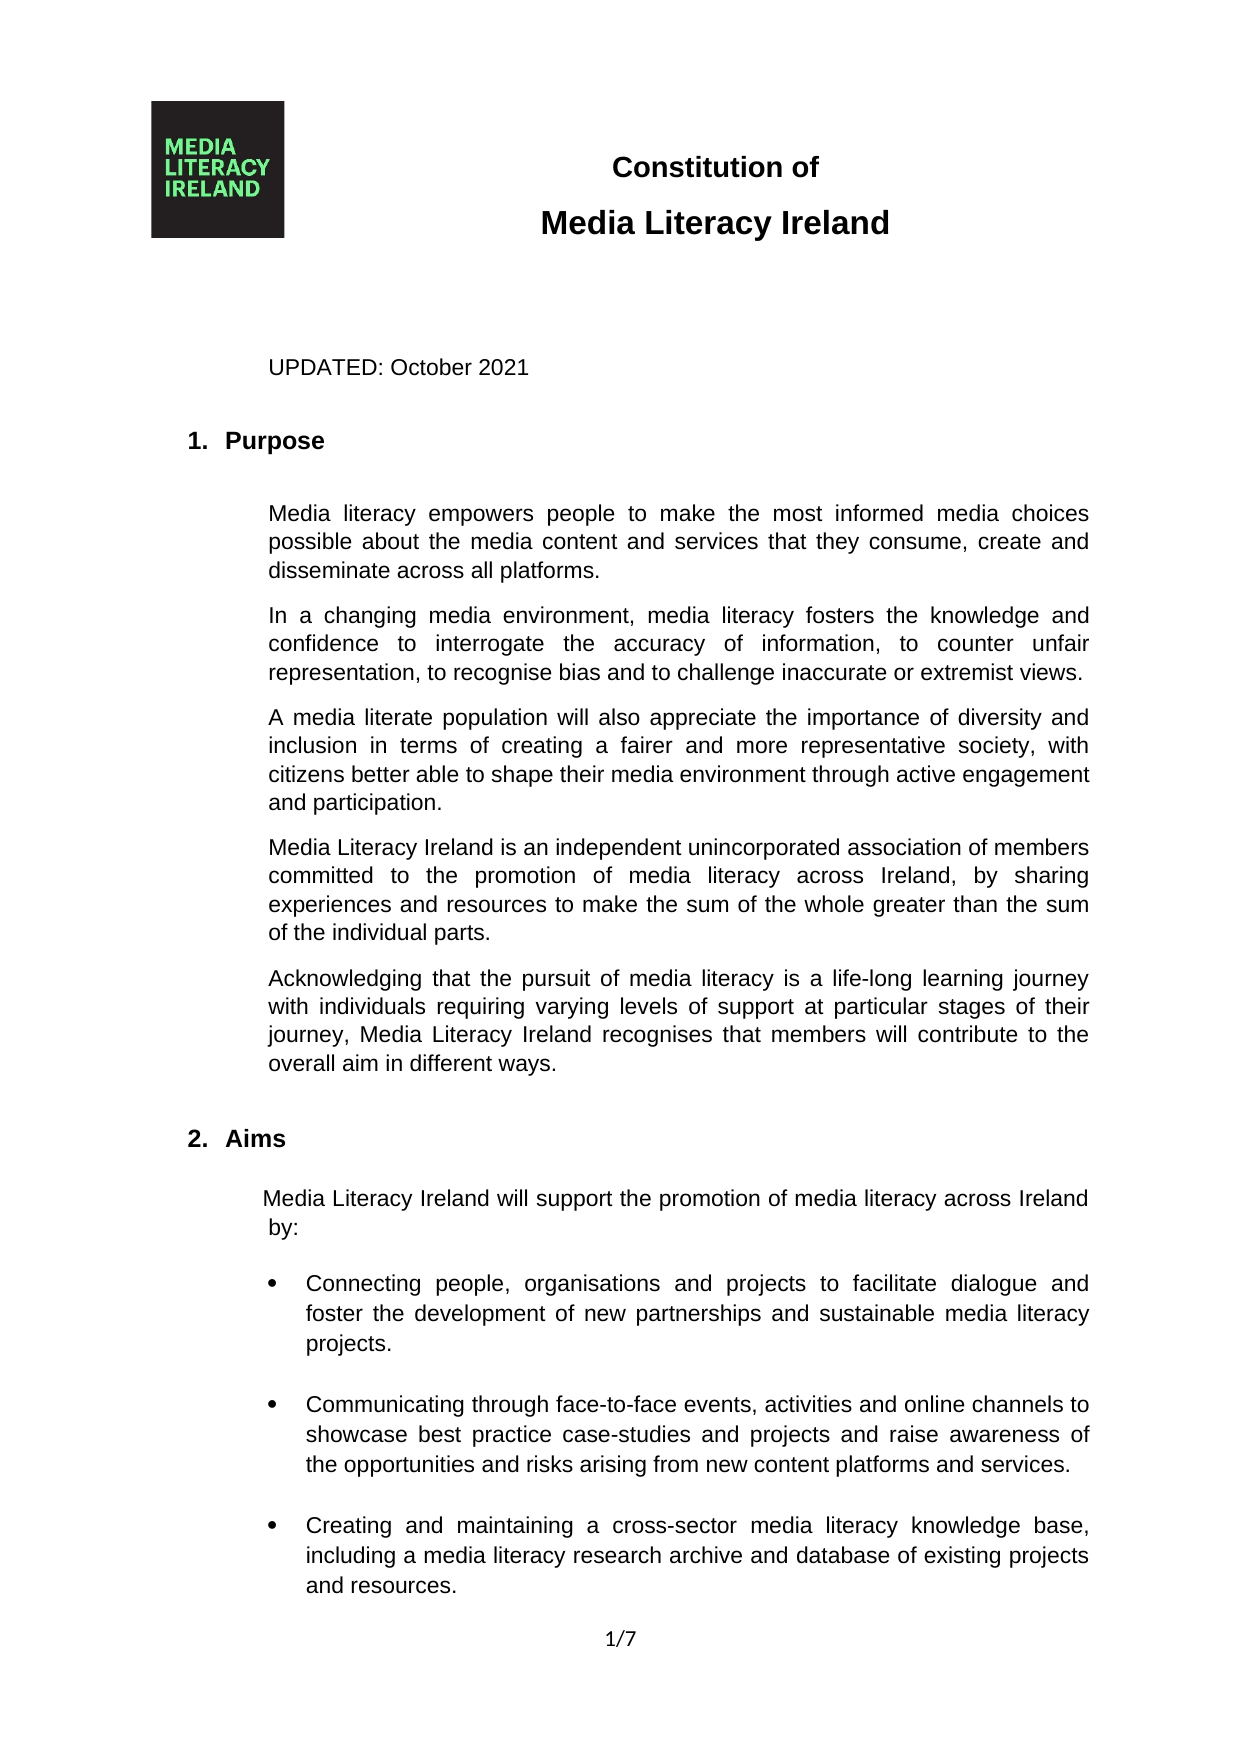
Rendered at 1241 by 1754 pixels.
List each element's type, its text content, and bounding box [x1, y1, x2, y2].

text Constitution of [285, 150, 1090, 183]
list Creating and maintaining a cross-sector media literacy knowledge base, including a media literacy research archive and database of existing projects and resources. [268, 1512, 1090, 1598]
text UPDATED: October 2021 [268, 351, 1090, 380]
list Aims [187, 1124, 1090, 1153]
picture [150, 101, 285, 236]
list Connecting people, organisations and projects to facilitate dialogue and foster the development of new partnerships and sustainable media literacy projects. [268, 1270, 1090, 1357]
list Communicating through face-to-face events, activities and online channels to showcase best practice case-studies and projects and raise awareness of the opportunities and risks arising from new content platforms and services. [268, 1391, 1090, 1477]
text Media Literacy Ireland [187, 203, 1090, 241]
text Media Literacy Ireland will support the promotion of media literacy across Ireland by: [262, 1182, 1090, 1241]
text Media literacy empowers people to make the most informed media choices possible about the media content and services that they consume, create and disseminate across all platforms. [268, 500, 1090, 583]
text A media literate population will also appreciate the importance of diversity and inclusion in terms of creating a fairer and more representative society, with citizens better able to shape their media environment through active engagement and participation. [268, 704, 1090, 815]
text Media Literacy Ireland is an independent unincorporated association of members committed to the promotion of media literacy across Ireland, by sharing experiences and resources to make the sum of the whole greater than the sum of the individual parts. [268, 834, 1090, 946]
text In a changing media environment, media literacy fosters the knowledge and confidence to interrogate the accuracy of information, to counter unfair representation, to recognise bias and to challenge inaccurate or extremist views. [268, 602, 1090, 685]
text Acknowledging that the pursuit of media literacy is a life-long learning journey with individuals requiring varying levels of support at particular stages of their journey, Media Literacy Ireland recognises that members will contribute to the overall aim in different ways. [268, 964, 1090, 1076]
list Purpose [187, 425, 1090, 454]
